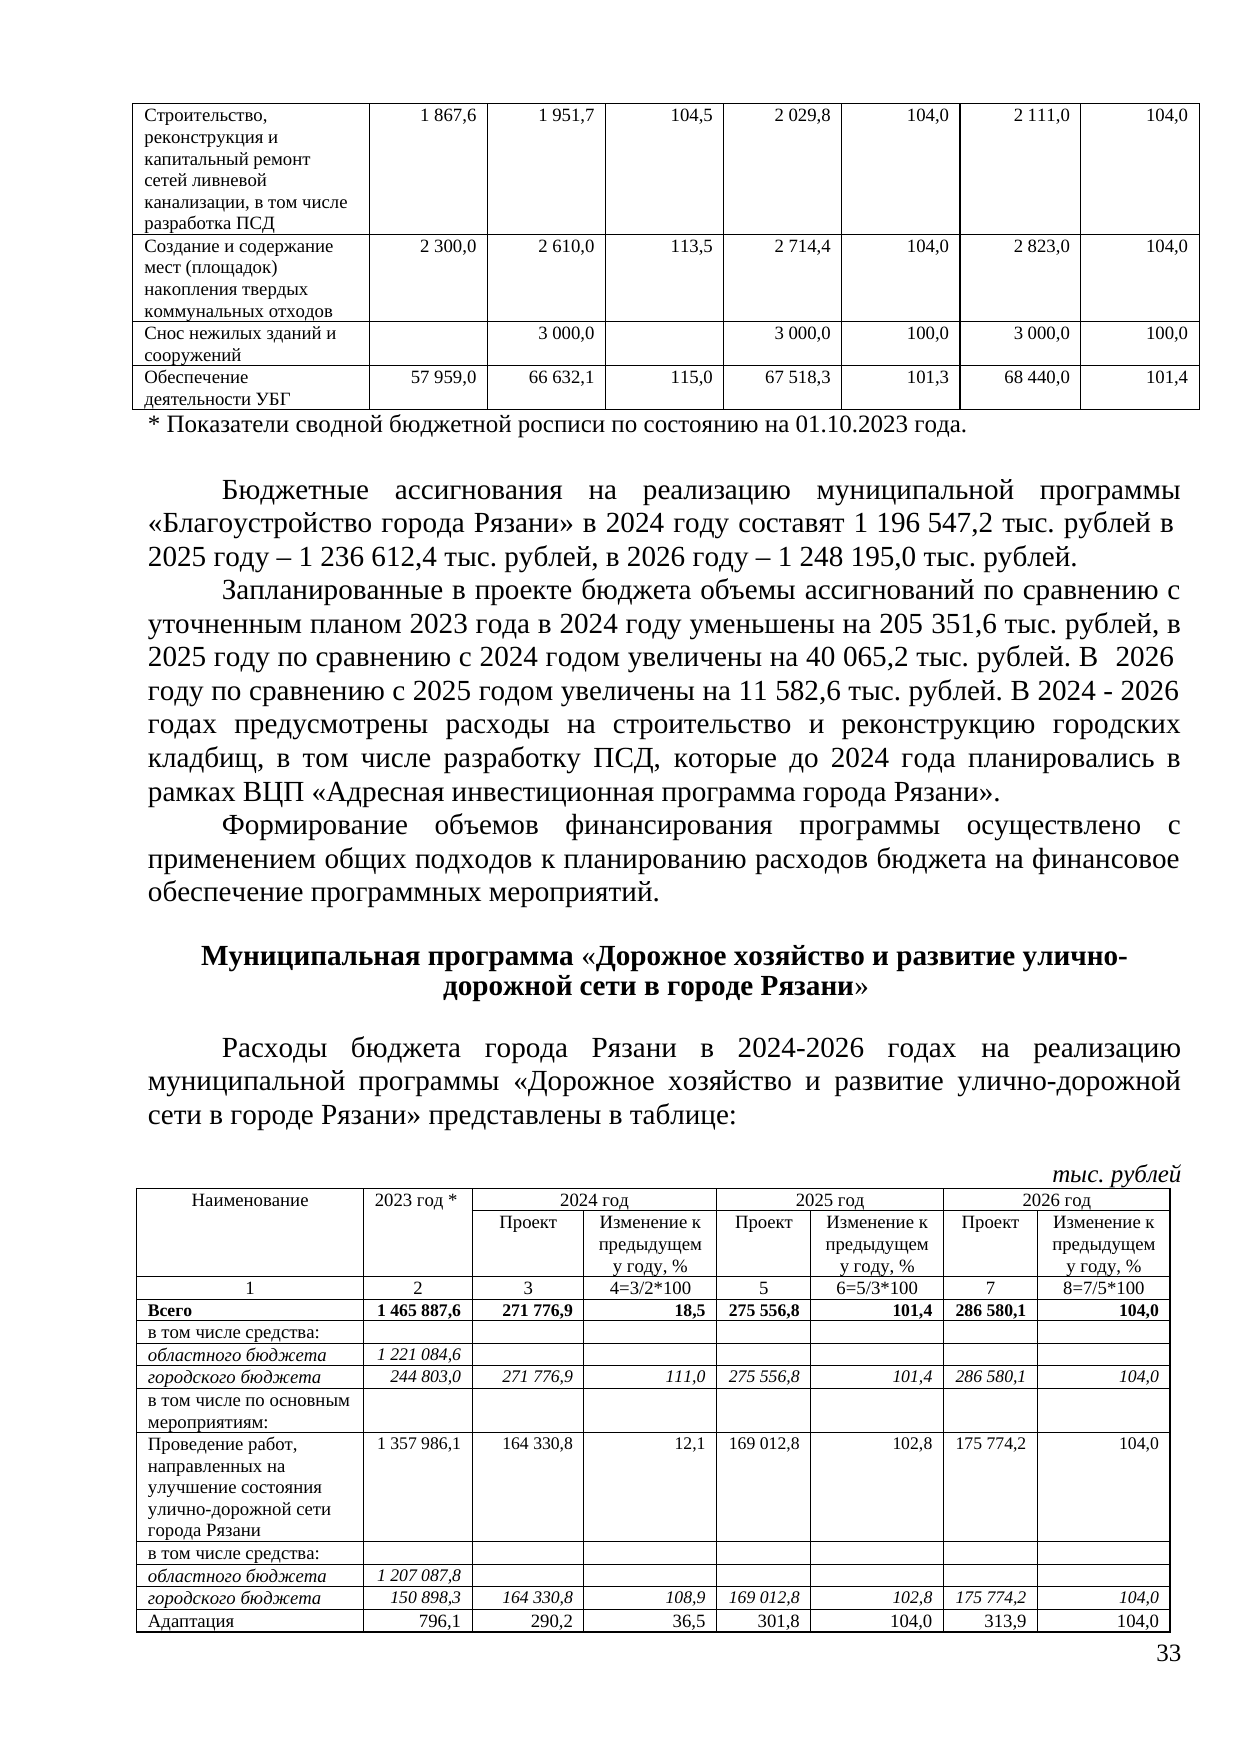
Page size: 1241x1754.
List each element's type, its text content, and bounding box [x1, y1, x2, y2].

text Расходы бюджета города Рязани в 2024-2026 годах на реализацию муниципальной программы «Дорожное хозяйство и развитие улично-дорожной сети в городе Рязани» представлены в таблице: [148, 1030, 1181, 1130]
table_cell [364, 1542, 472, 1563]
table_cell [584, 1321, 716, 1343]
table_cell областного бюджета [137, 1565, 363, 1586]
table_cell [717, 1344, 810, 1365]
table_cell [717, 1565, 810, 1586]
table_cell 111,0 [584, 1366, 716, 1388]
table_cell 2 823,0 [961, 235, 1080, 321]
table_cell 1 357 986,1 [364, 1433, 472, 1541]
table_cell [584, 1565, 716, 1586]
table_cell 101,4 [811, 1300, 943, 1320]
table_cell 18,5 [584, 1300, 716, 1320]
table_cell Всего [137, 1300, 363, 1320]
table_cell [717, 1321, 810, 1343]
table_cell городского бюджета [137, 1366, 363, 1388]
table_cell 5 [717, 1277, 810, 1299]
table_cell [811, 1389, 943, 1432]
table_header 2023 год * [364, 1189, 472, 1276]
table_cell [473, 1344, 583, 1365]
table_cell [364, 1389, 472, 1432]
table_cell Проект [944, 1211, 1037, 1276]
table_cell 150 898,3 [364, 1587, 472, 1609]
table_cell 2 [364, 1277, 472, 1299]
table_cell [717, 1389, 810, 1432]
table_cell 286 580,1 [944, 1366, 1037, 1388]
table_cell 66 632,1 [488, 366, 605, 409]
table_cell 2 111,0 [961, 104, 1080, 234]
table_cell 100,0 [1081, 322, 1199, 365]
table_cell Изменение к предыдущему году, % [1038, 1211, 1169, 1276]
table_cell областного бюджета [137, 1344, 363, 1365]
table_cell 1 465 887,6 [364, 1300, 472, 1320]
table_cell 271 776,9 [473, 1300, 583, 1320]
table_cell 101,4 [1081, 366, 1199, 409]
table_cell 2 300,0 [370, 235, 487, 321]
table_cell [584, 1344, 716, 1365]
table_cell [584, 1389, 716, 1432]
table_cell [473, 1565, 583, 1586]
table_cell в том числе по основным мероприятиям: [137, 1389, 363, 1432]
table_cell [811, 1565, 943, 1586]
table_cell 8=7/5*100 [1038, 1277, 1169, 1299]
table_header 2025 год [717, 1189, 943, 1210]
table_header 2024 год [473, 1189, 716, 1210]
table_cell Изменение к предыдущему году, % [811, 1211, 943, 1276]
table_cell 7 [944, 1277, 1037, 1299]
table_cell 115,0 [606, 366, 723, 409]
table_cell [1038, 1321, 1169, 1343]
table_cell 101,3 [842, 366, 959, 409]
table_cell [1038, 1542, 1169, 1563]
table_cell [811, 1321, 943, 1343]
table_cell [137, 1610, 363, 1631]
table_cell 271 776,9 [473, 1366, 583, 1388]
table_cell 1 207 087,8 [364, 1565, 472, 1586]
table_cell 1 [137, 1277, 363, 1299]
table_cell [944, 1344, 1037, 1365]
table_cell в том числе средства: [137, 1321, 363, 1343]
table_cell Снос нежилых зданий и сооружений [133, 322, 369, 365]
table_cell 102,8 [811, 1587, 943, 1609]
table_cell 104,0 [1038, 1433, 1169, 1541]
table_cell в том числе средства: [137, 1542, 363, 1563]
table_cell 244 803,0 [364, 1366, 472, 1388]
table_cell 3 000,0 [961, 322, 1080, 365]
table_cell [1038, 1344, 1169, 1365]
table_cell [717, 1542, 810, 1563]
table_cell 3 000,0 [724, 322, 841, 365]
text Муниципальная программа «Дорожное хозяйство и развитие улично-дорожной сети в городе Рязани» [148, 941, 1181, 1002]
table_cell [944, 1389, 1037, 1432]
table_cell 4=3/2*100 [584, 1277, 716, 1299]
table_cell 104,0 [1038, 1300, 1169, 1320]
table_cell [473, 1389, 583, 1432]
table_cell 104,0 [1038, 1366, 1169, 1388]
table_cell 275 556,8 [717, 1300, 810, 1320]
table_cell Обеспечение деятельности УБГ [133, 366, 369, 409]
table_cell 2 610,0 [488, 235, 605, 321]
table_cell 104,0 [1038, 1587, 1169, 1609]
table_cell 2 029,8 [724, 104, 841, 234]
table_cell [944, 1565, 1037, 1586]
table_cell [473, 1542, 583, 1563]
table_cell 101,4 [811, 1366, 943, 1388]
table_header Наименование [137, 1189, 363, 1276]
table_cell 796,1 [364, 1610, 472, 1631]
table_cell Изменение к предыдущему году, % [584, 1211, 716, 1276]
table_cell 313,9 [944, 1610, 1037, 1631]
table_cell 104,0 [1081, 104, 1199, 234]
table_cell 102,8 [811, 1433, 943, 1541]
table_cell Строительство, реконструкция и капитальный ремонт сетей ливневой канализации, в том числе разработка ПСД [133, 104, 369, 234]
text * Показатели сводной бюджетной росписи по состоянию на 01.10.2023 года. [148, 410, 1181, 438]
table_cell 275 556,8 [717, 1366, 810, 1388]
table_cell 104,0 [1081, 235, 1199, 321]
table_cell [811, 1344, 943, 1365]
table_cell 175 774,2 [944, 1587, 1037, 1609]
table_cell 164 330,8 [473, 1587, 583, 1609]
text тыс. рублей [148, 1159, 1181, 1188]
table_cell 67 518,3 [724, 366, 841, 409]
table_cell 68 440,0 [961, 366, 1080, 409]
table_cell 104,0 [842, 235, 959, 321]
table_cell 1 867,6 [370, 104, 487, 234]
text Запланированные в проекте бюджета объемы ассигнований по сравнению с уточненным планом 2023 года в 2024 году уменьшены на 205 351,6 тыс. рублей, в 2025 году по сравнению с 2024 годом увеличены на 40 065,2 тыс. рублей. В 2026 году по сравнению с 2025 годом увеличены на 11 582,6 тыс. рублей. В 2024 - 2026 годах предусмотрены расходы на строительство и реконструкцию городских кладбищ, в том числе разработку ПСД, которые до 2024 года планировались в рамках ВЦП «Адресная инвестиционная программа города Рязани». [148, 572, 1181, 807]
table_cell 286 580,1 [944, 1300, 1037, 1320]
text Бюджетные ассигнования на реализацию муниципальной программы «Благоустройство города Рязани» в 2024 году составят 1 196 547,2 тыс. рублей в 2025 году – 1 236 612,4 тыс. рублей, в 2026 году – 1 248 195,0 тыс. рублей. [148, 472, 1181, 572]
table_cell 169 012,8 [717, 1587, 810, 1609]
table_cell 12,1 [584, 1433, 716, 1541]
table_cell [1038, 1565, 1169, 1586]
table_cell [944, 1321, 1037, 1343]
table_cell 104,5 [606, 104, 723, 234]
table_cell 3 000,0 [488, 322, 605, 365]
table_cell 175 774,2 [944, 1433, 1037, 1541]
table_cell 104,0 [842, 104, 959, 234]
table_cell [1038, 1389, 1169, 1432]
table_cell [811, 1542, 943, 1563]
table_cell 2 714,4 [724, 235, 841, 321]
table_cell 104,0 [1038, 1610, 1169, 1631]
table_cell 1 951,7 [488, 104, 605, 234]
table_cell 1 221 084,6 [364, 1344, 472, 1365]
table_cell [364, 1321, 472, 1343]
table_cell 57 959,0 [370, 366, 487, 409]
table_cell 104,0 [811, 1610, 943, 1631]
table_cell 164 330,8 [473, 1433, 583, 1541]
table_cell Создание и содержание мест (площадок) накопления твердых коммунальных отходов [133, 235, 369, 321]
table_cell 100,0 [842, 322, 959, 365]
table_cell [473, 1321, 583, 1343]
table_cell Проект [473, 1211, 583, 1276]
table_cell 301,8 [717, 1610, 810, 1631]
table_cell 290,2 [473, 1610, 583, 1631]
table_cell Проведение работ, направленных на улучшение состояния улично-дорожной сети города Рязани [137, 1433, 363, 1541]
table_cell [944, 1542, 1037, 1563]
table_cell 169 012,8 [717, 1433, 810, 1541]
table_cell [584, 1542, 716, 1563]
table_cell 108,9 [584, 1587, 716, 1609]
table_cell 3 [473, 1277, 583, 1299]
table_cell 36,5 [584, 1610, 716, 1631]
table_cell 113,5 [606, 235, 723, 321]
table_cell городского бюджета [137, 1587, 363, 1609]
table_cell [370, 322, 487, 365]
table_cell 6=5/3*100 [811, 1277, 943, 1299]
table_cell Проект [717, 1211, 810, 1276]
table_cell [606, 322, 723, 365]
table_header 2026 год [944, 1189, 1169, 1210]
text Формирование объемов финансирования программы осуществлено с применением общих подходов к планированию расходов бюджета на финансовое обеспечение программных мероприятий. [148, 807, 1181, 908]
